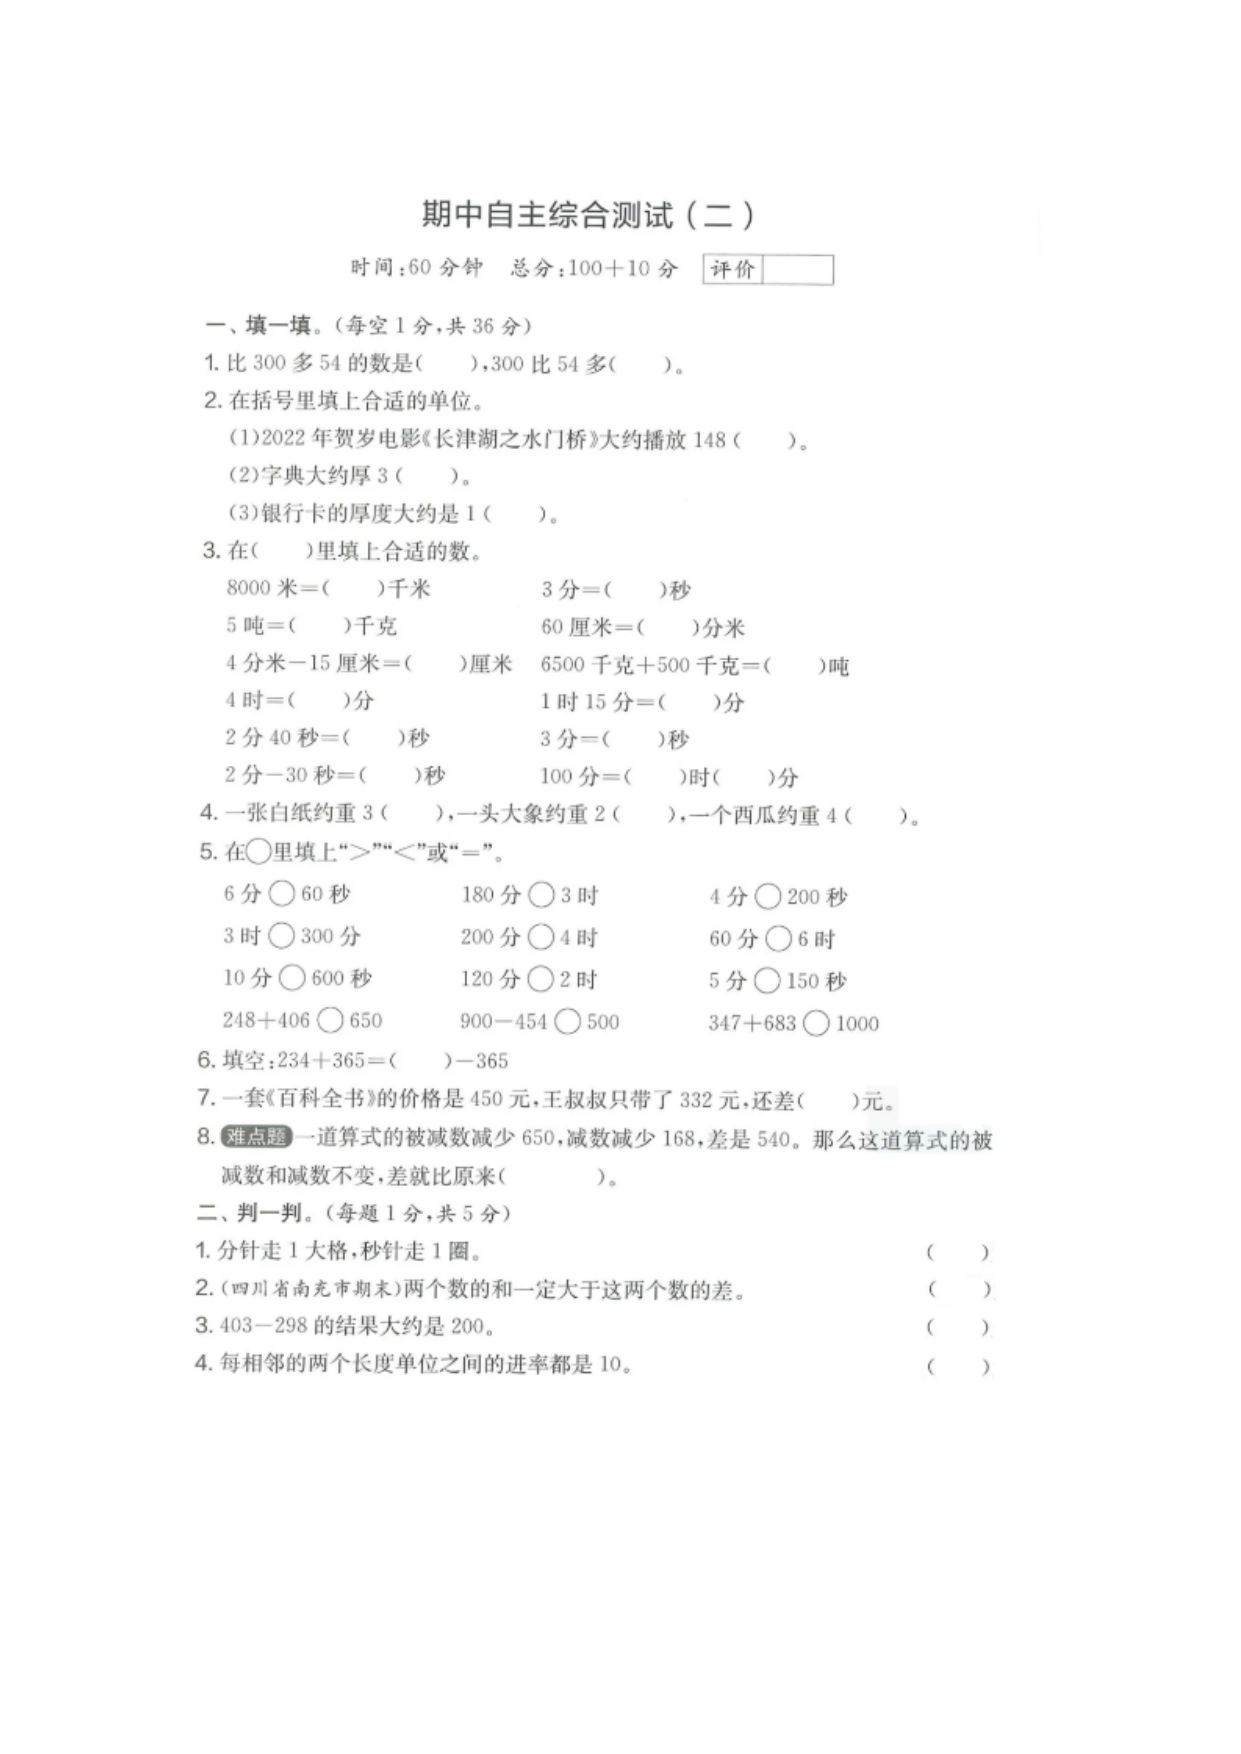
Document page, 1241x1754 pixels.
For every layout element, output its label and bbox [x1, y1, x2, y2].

picture [187, 162, 1041, 1408]
